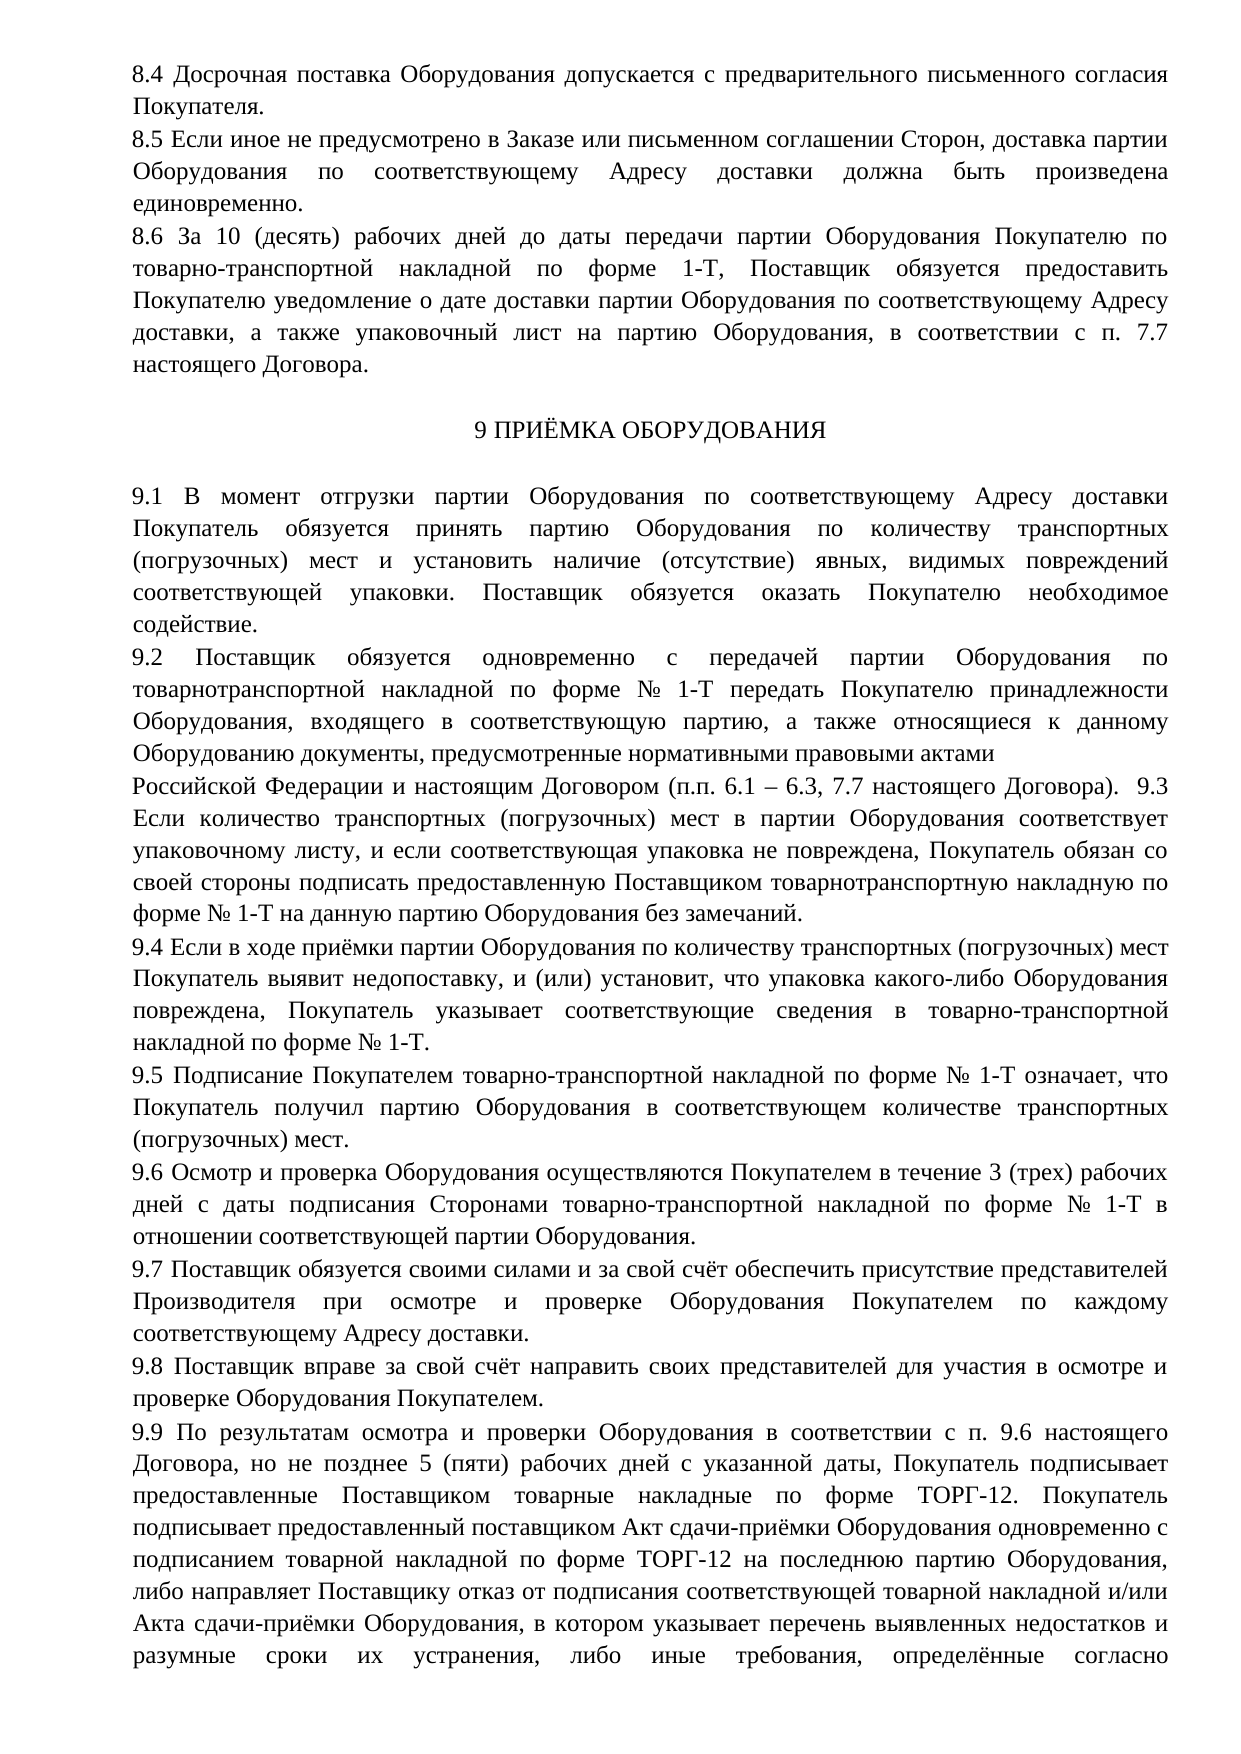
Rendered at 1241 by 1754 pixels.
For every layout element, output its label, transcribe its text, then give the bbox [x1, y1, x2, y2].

text 9.6 Осмотр и проверка Оборудования осуществляются Покупателем в течение 3 (трех) рабочих дней с даты подписания Сторонами товарно-транспортной накладной по форме № 1-Т в отношении соответствующей партии Оборудования. [132, 1157, 1169, 1250]
text 9.8 Поставщик вправе за свой счёт направить своих представителей для участия в осмотре и проверке Оборудования Покупателем. [132, 1351, 1169, 1412]
text 8.4 Досрочная поставка Оборудования допускается с предварительного письменного согласия Покупателя. [132, 59, 1169, 120]
text 8.5 Если иное не предусмотрено в Заказе или письменном соглашении Сторон, доставка партии Оборудования по соответствующему Адресу доставки должна быть произведена единовременно. [132, 124, 1169, 217]
text 9.2 Поставщик обязуется одновременно с передачей партии Оборудования по товарнотранспортной накладной по форме № 1-Т передать Покупателю принадлежности Оборудования, входящего в соответствующую партию, а также относящиеся к данному Оборудованию документы, предусмотренные нормативными правовыми актами [132, 642, 1169, 766]
text 9.1 В момент отгрузки партии Оборудования по соответствующему Адресу доставки Покупатель обязуется принять партию Оборудования по количеству транспортных (погрузочных) мест и установить наличие (отсутствие) явных, видимых повреждений соответствующей упаковки. Поставщик обязуется оказать Покупателю необходимое содействие. [132, 481, 1169, 638]
subtitle 9 ПРИЁМКА ОБОРУДОВАНИЯ [157, 415, 1143, 444]
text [132, 1417, 1169, 1668]
text 9.7 Поставщик обязуется своими силами и за свой счёт обеспечить присутствие представителей Производителя при осмотре и проверке Оборудования Покупателем по каждому соответствующему Адресу доставки. [132, 1254, 1169, 1347]
text Российской Федерации и настоящим Договором (п.п. 6.1 – 6.3, 7.7 настоящего Договора). 9.3 Если количество транспортных (погрузочных) мест в партии Оборудования соответствует упаковочному листу, и если соответствующая упаковка не повреждена, Покупатель обязан со своей стороны подписать предоставленную Поставщиком товарнотранспортную накладную по форме № 1-Т на данную партию Оборудования без замечаний. [132, 771, 1169, 927]
text 8.6 За 10 (десять) рабочих дней до даты передачи партии Оборудования Покупателю по товарно-транспортной накладной по форме 1-Т, Поставщик обязуется предоставить Покупателю уведомление о дате доставки партии Оборудования по соответствующему Адресу доставки, а также упаковочный лист на партию Оборудования, в соответствии с п. 7.7 настоящего Договора. [132, 221, 1169, 377]
text 9.5 Подписание Покупателем товарно-транспортной накладной по форме № 1-Т означает, что Покупатель получил партию Оборудования в соответствующем количестве транспортных (погрузочных) мест. [132, 1061, 1169, 1153]
text 9.4 Если в ходе приёмки партии Оборудования по количеству транспортных (погрузочных) мест Покупатель выявит недопоставку, и (или) установит, что упаковка какого-либо Оборудования повреждена, Покупатель указывает соответствующие сведения в товарно-транспортной накладной по форме № 1-Т. [132, 932, 1169, 1056]
